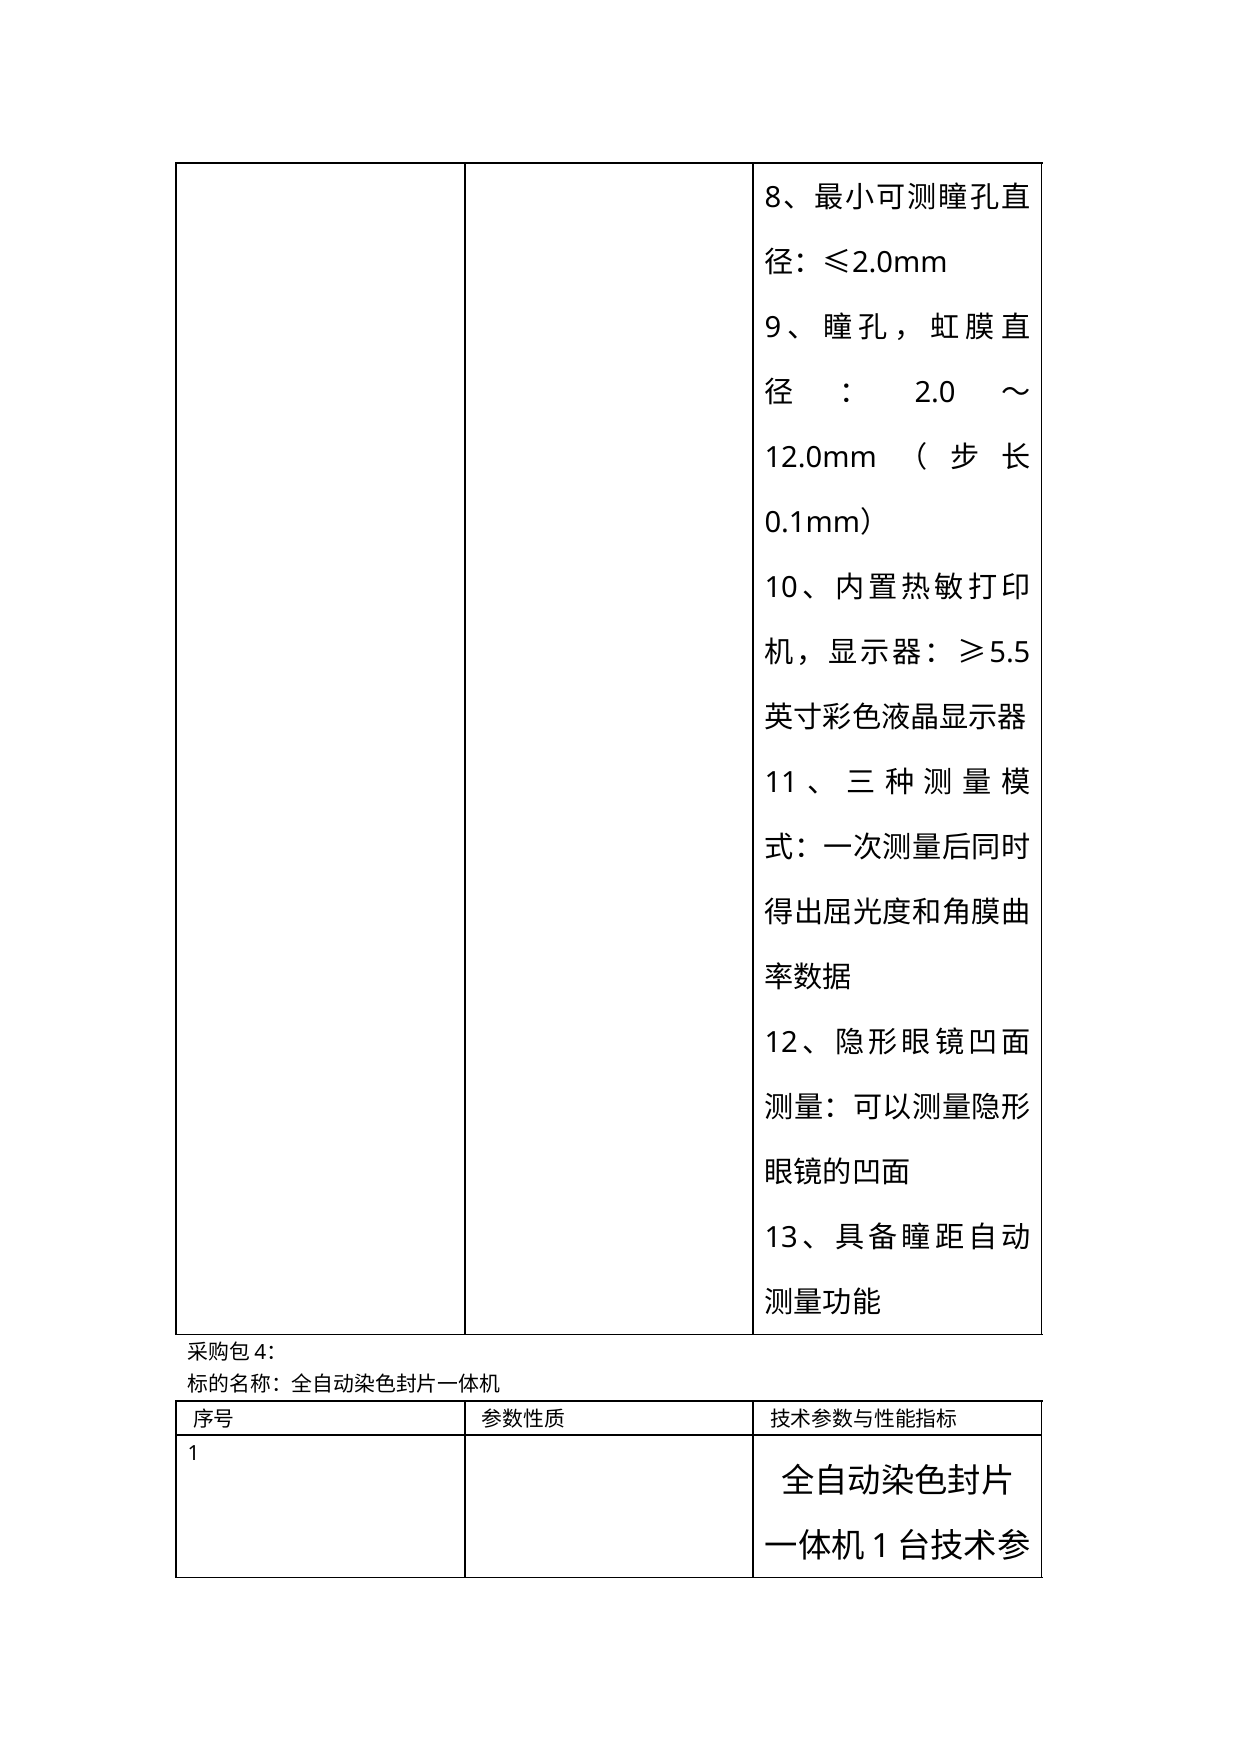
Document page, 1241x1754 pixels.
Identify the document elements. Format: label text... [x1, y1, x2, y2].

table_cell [754, 164, 1041, 1333]
table_header 序号 [177, 1402, 464, 1434]
table_cell [466, 164, 752, 1333]
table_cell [754, 1436, 1041, 1577]
table_cell 1 [177, 164, 464, 1333]
table_header 参数性质 [466, 1402, 752, 1434]
table_cell [466, 1436, 752, 1577]
table_header 技术参数与性能指标 [754, 1402, 1041, 1434]
table_cell 1 [177, 1436, 464, 1577]
text 采购包4： [187, 1335, 1053, 1368]
text 标的名称：全自动染色封片一体机 [187, 1368, 1053, 1400]
